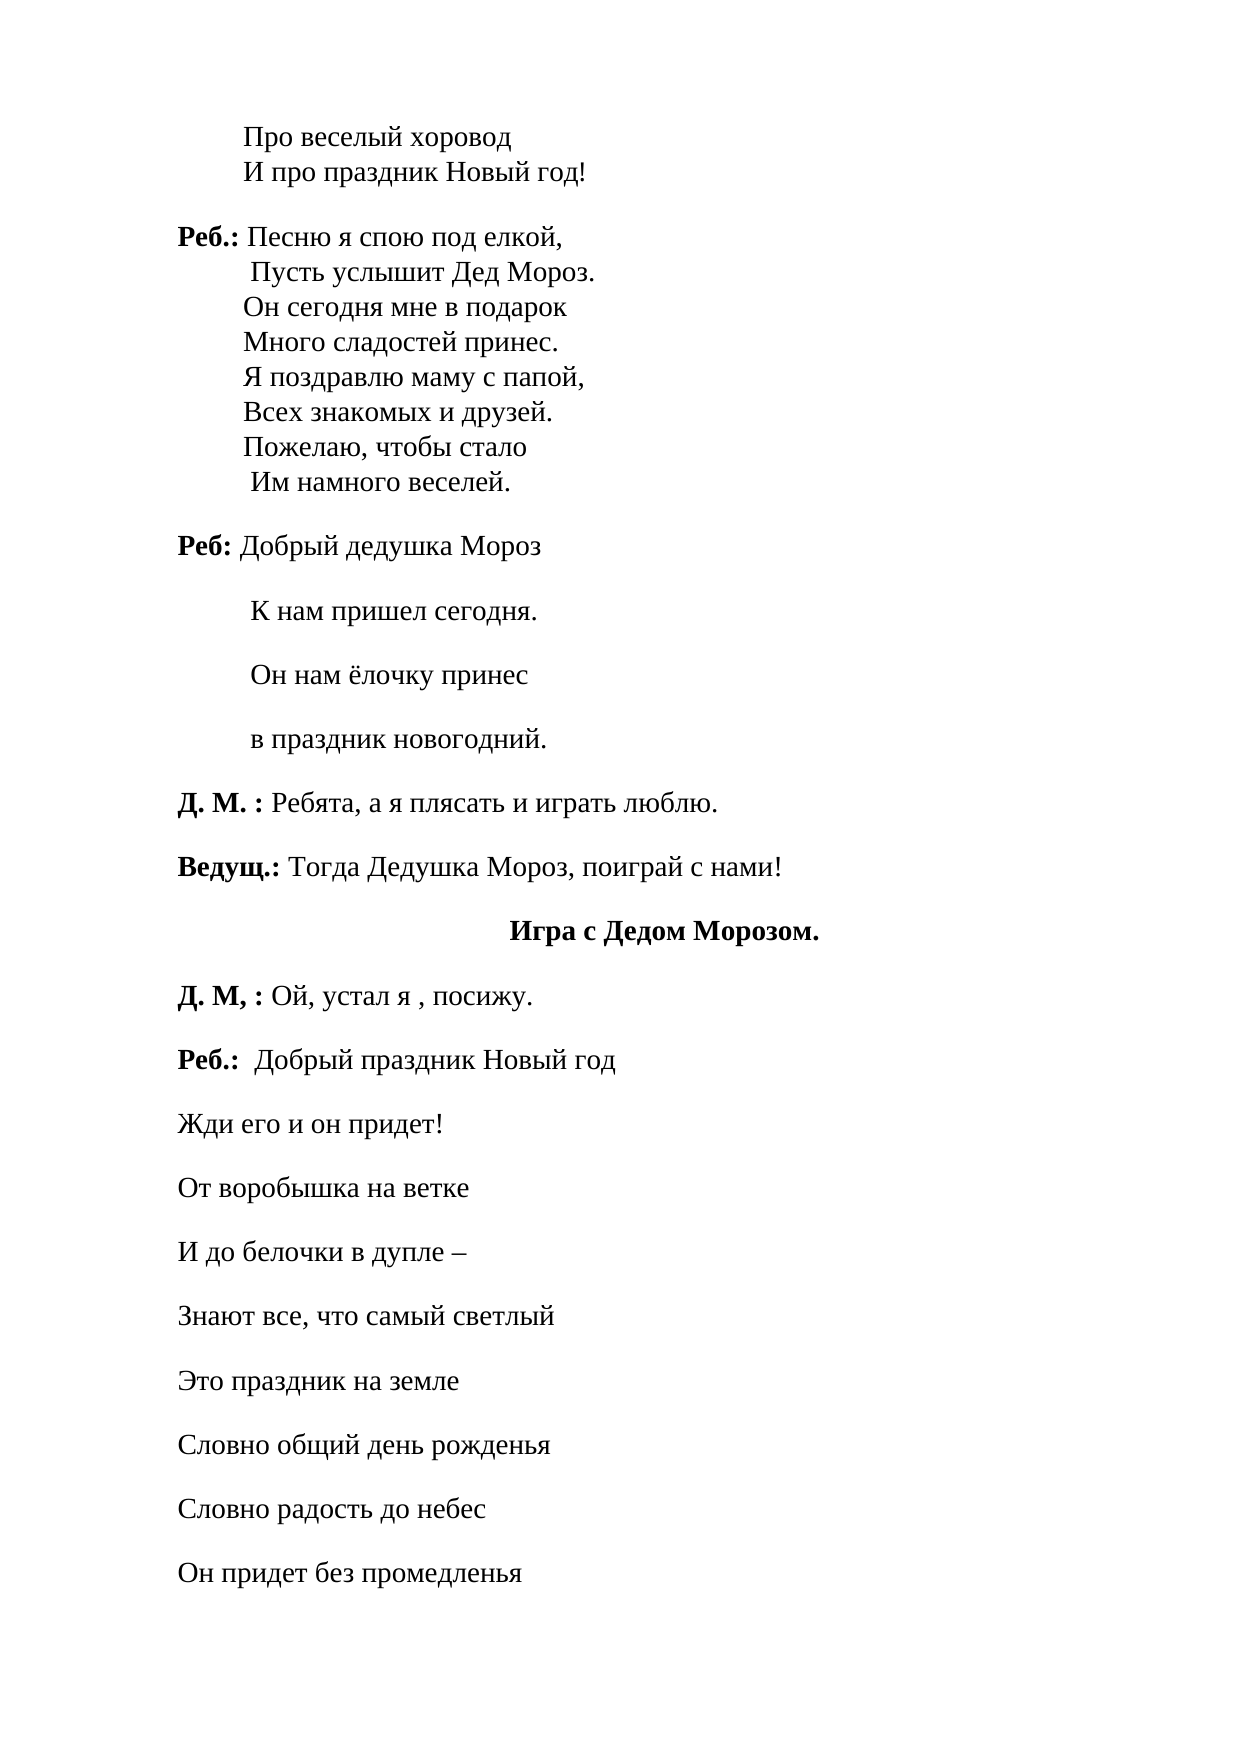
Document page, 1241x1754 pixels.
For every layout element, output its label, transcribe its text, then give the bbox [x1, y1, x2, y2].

text Ведущ.: Тогда Дедушка Мороз, поиграй с нами! [177, 848, 1152, 883]
text Д. М, : Ой, устал я , посижу. [177, 976, 1152, 1011]
text в праздник новогодний. [177, 719, 1152, 754]
text Это праздник на земле [177, 1361, 1152, 1396]
text Игра с Дедом Морозом. [177, 912, 1152, 947]
text Реб.: Добрый праздник Новый год [177, 1040, 1152, 1075]
text Он придет без промедленья [177, 1554, 1152, 1589]
text Реб.: Песню я спою под елкой, Пусть услышит Дед Мороз. Он сегодня мне в подарок Много сладостей принес. Я поздравлю маму с папой, Всех знакомых и друзей. Пожелаю, чтобы стало Им намного веселей. [177, 218, 1152, 498]
text Жди его и он придет! [177, 1104, 1152, 1139]
text К нам пришел сегодня. [177, 591, 1152, 626]
text Д. М. : Ребята, а я плясать и играть люблю. [177, 784, 1152, 819]
text Реб: Добрый дедушка Мороз [177, 527, 1152, 562]
text Словно радость до небес [177, 1489, 1152, 1524]
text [177, 118, 1152, 189]
text Словно общий день рожденья [177, 1425, 1152, 1460]
text Он нам ёлочку принес [177, 655, 1152, 690]
text И до белочки в дупле – [177, 1233, 1152, 1268]
text От воробышка на ветке [177, 1169, 1152, 1204]
text Знают все, что самый светлый [177, 1297, 1152, 1332]
